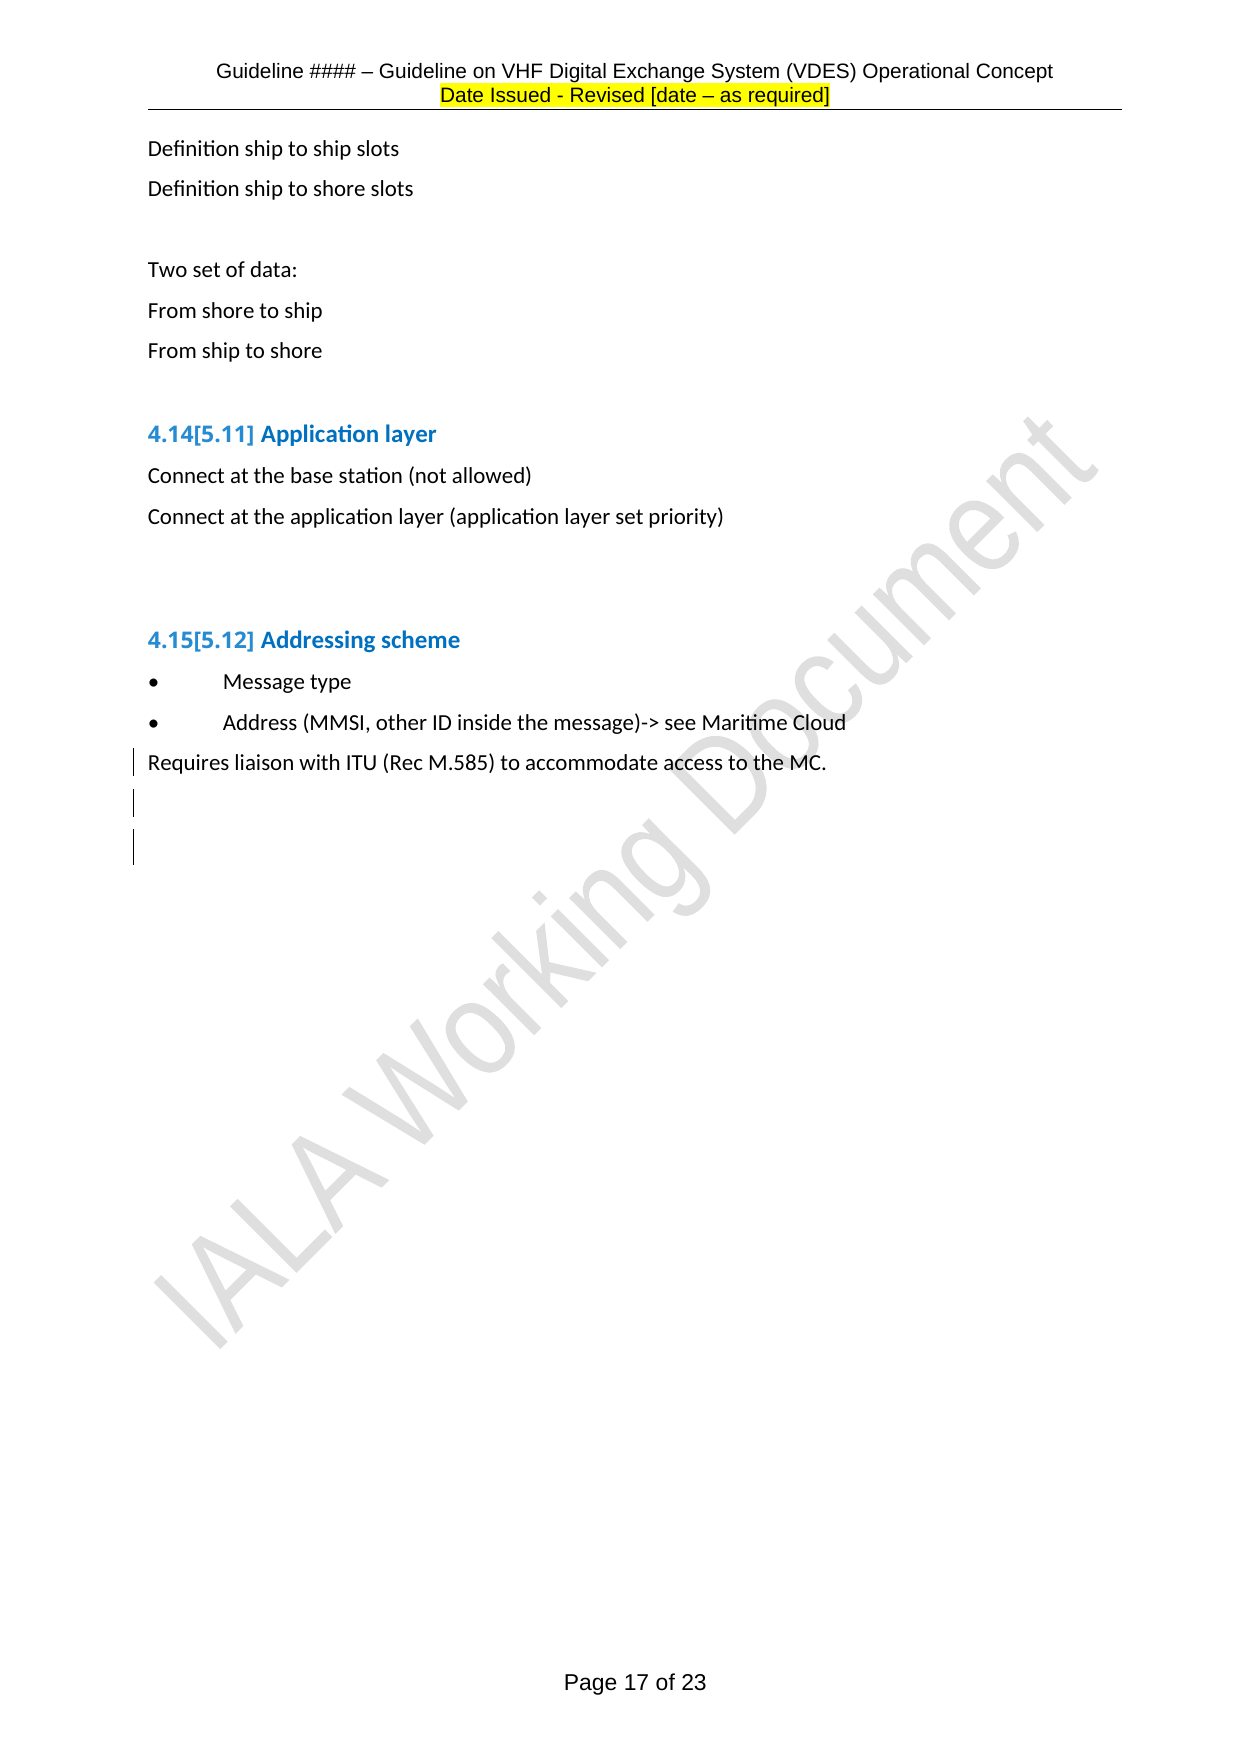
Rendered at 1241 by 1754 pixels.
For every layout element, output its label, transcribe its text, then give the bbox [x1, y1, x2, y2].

text Definition ship to shore slots [148, 174, 1122, 203]
text • Address (MMSI, other ID inside the message)-> see Maritime Cloud [148, 708, 1122, 736]
text Requires liaison with ITU (Rec M.585) to accommodate access to the MC. [148, 748, 1122, 776]
text From shore to ship [148, 296, 1122, 324]
text Connect at the base station (not allowed) [148, 461, 1122, 489]
text From ship to shore [148, 337, 1122, 365]
subtitle Application layer [148, 418, 1122, 449]
text • Message type [148, 667, 1122, 695]
text Connect at the application layer (application layer set priority) [148, 502, 1122, 530]
subtitle Addressing scheme [148, 623, 1122, 655]
text Two set of data: [148, 256, 1122, 284]
text Definition ship to ship slots [148, 134, 1122, 162]
